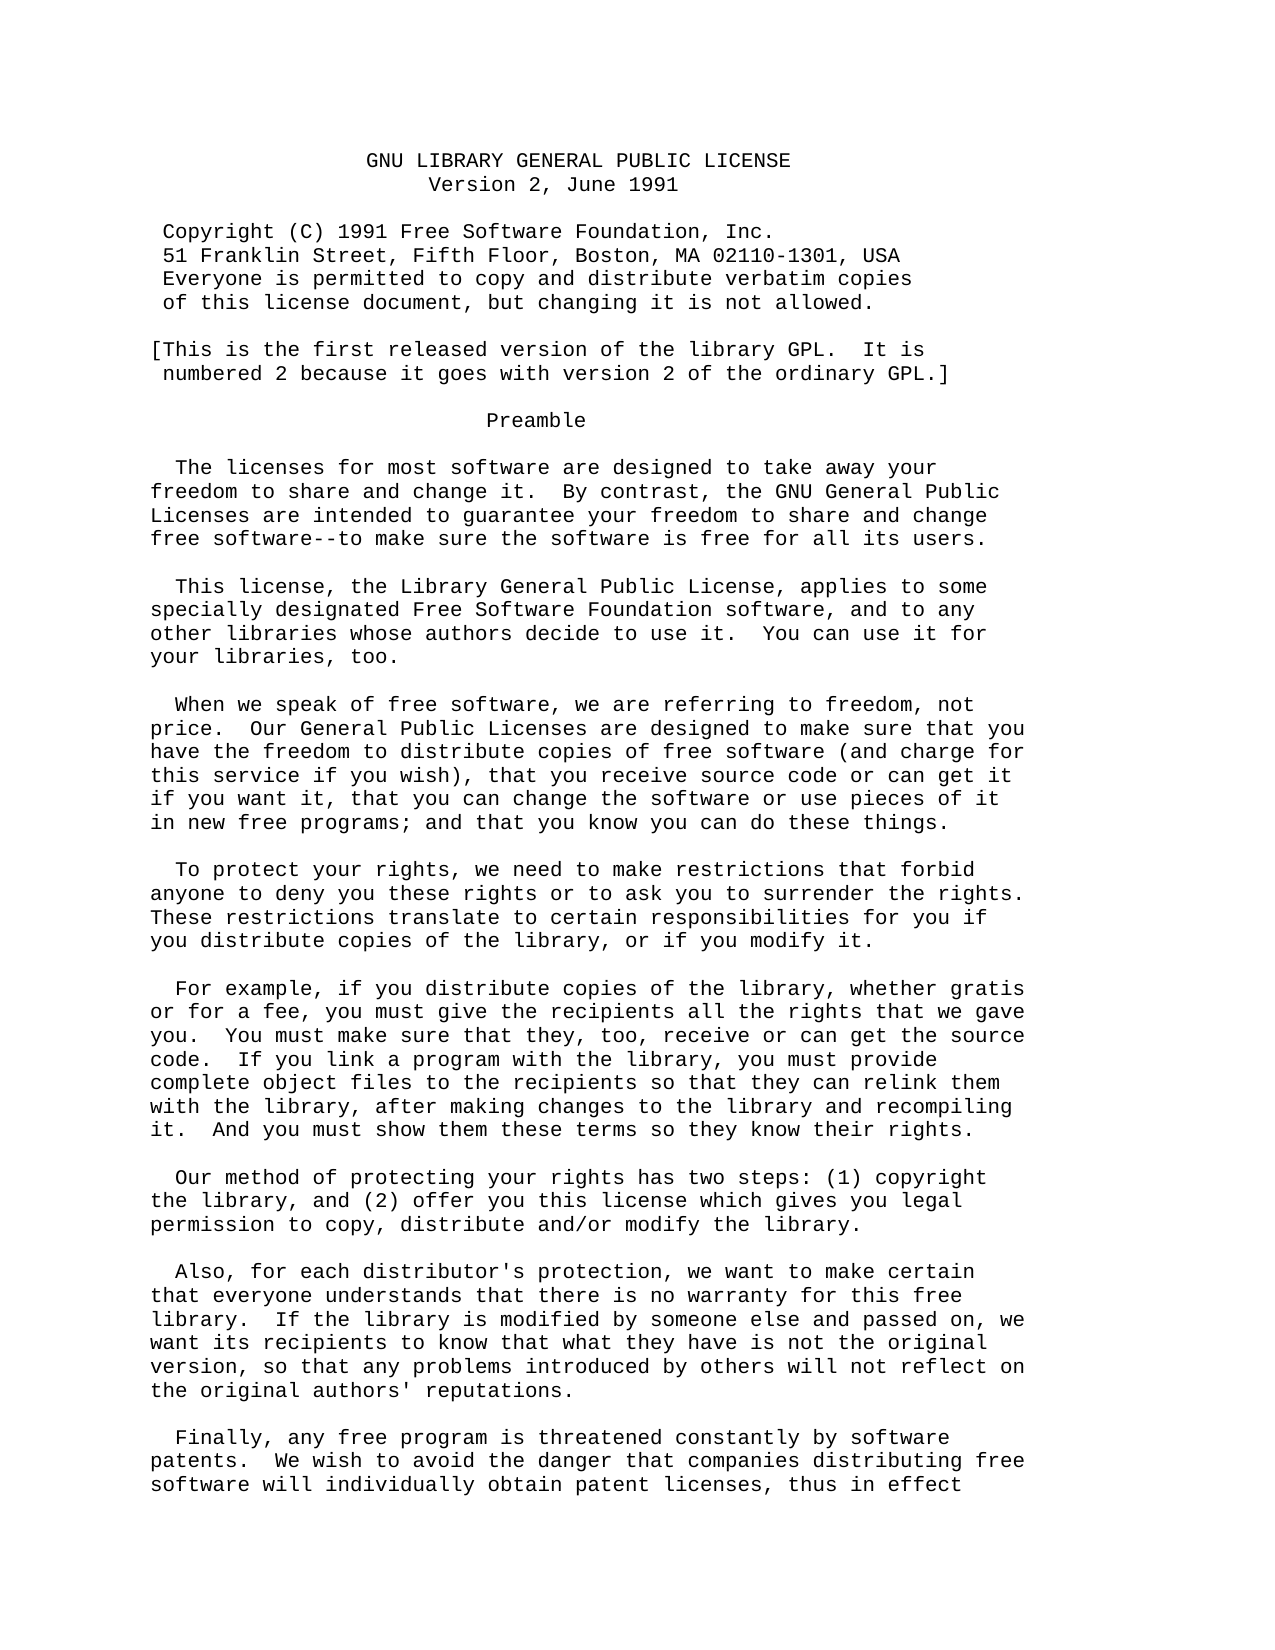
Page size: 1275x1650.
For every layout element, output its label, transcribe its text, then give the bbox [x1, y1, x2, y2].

text if you want it, that you can change the software or use pieces of it [150, 788, 1125, 812]
text it. And you must show them these terms so they know their rights. [150, 1119, 1125, 1143]
text that everyone understands that there is no warranty for this free [150, 1285, 1125, 1309]
text code. If you link a program with the library, you must provide [150, 1048, 1125, 1072]
text the library, and (2) offer you this license which gives you legal [150, 1190, 1125, 1214]
text When we speak of free software, we are referring to freedom, not [150, 694, 1125, 717]
text you distribute copies of the library, or if you modify it. [150, 930, 1125, 954]
text 51 Franklin Street, Fifth Floor, Boston, MA 02110-1301, USA [150, 244, 1125, 268]
text your libraries, too. [150, 647, 1125, 670]
text To protect your rights, we need to make restrictions that forbid [150, 859, 1125, 883]
text free software--to make sure the software is free for all its users. [150, 528, 1125, 552]
text These restrictions translate to certain responsibilities for you if [150, 907, 1125, 930]
text software will individually obtain patent licenses, thus in effect [150, 1474, 1125, 1498]
text For example, if you distribute copies of the library, whether gratis [150, 978, 1125, 1001]
text anyone to deny you these rights or to ask you to surrender the rights. [150, 883, 1125, 907]
text you. You must make sure that they, too, receive or can get the source [150, 1025, 1125, 1048]
text this service if you wish), that you receive source code or can get it [150, 765, 1125, 788]
text have the freedom to distribute copies of free software (and charge for [150, 741, 1125, 765]
text Everyone is permitted to copy and distribute verbatim copies [150, 268, 1125, 292]
text This license, the Library General Public License, applies to some [150, 576, 1125, 599]
text The licenses for most software are designed to take away your [150, 457, 1125, 481]
text Version 2, June 1991 [150, 174, 1125, 197]
text or for a fee, you must give the recipients all the rights that we gave [150, 1001, 1125, 1025]
text [This is the first released version of the library GPL. It is [150, 339, 1125, 363]
text library. If the library is modified by someone else and passed on, we [150, 1309, 1125, 1332]
text numbered 2 because it goes with version 2 of the ordinary GPL.] [150, 363, 1125, 386]
text Copyright (C) 1991 Free Software Foundation, Inc. [150, 221, 1125, 244]
text Licenses are intended to guarantee your freedom to share and change [150, 505, 1125, 528]
text Preamble [150, 410, 1125, 434]
text GNU LIBRARY GENERAL PUBLIC LICENSE [150, 150, 1125, 174]
text in new free programs; and that you know you can do these things. [150, 812, 1125, 836]
text patents. We wish to avoid the danger that companies distributing free [150, 1451, 1125, 1474]
text with the library, after making changes to the library and recompiling [150, 1096, 1125, 1119]
text specially designated Free Software Foundation software, and to any [150, 599, 1125, 623]
text complete object files to the recipients so that they can relink them [150, 1072, 1125, 1096]
text freedom to share and change it. By contrast, the GNU General Public [150, 481, 1125, 505]
text of this license document, but changing it is not allowed. [150, 292, 1125, 316]
text permission to copy, distribute and/or modify the library. [150, 1214, 1125, 1238]
text other libraries whose authors decide to use it. You can use it for [150, 623, 1125, 647]
text want its recipients to know that what they have is not the original [150, 1332, 1125, 1356]
text version, so that any problems introduced by others will not reflect on [150, 1356, 1125, 1379]
text the original authors' reputations. [150, 1379, 1125, 1403]
text price. Our General Public Licenses are designed to make sure that you [150, 717, 1125, 741]
text Our method of protecting your rights has two steps: (1) copyright [150, 1167, 1125, 1190]
text Finally, any free program is threatened constantly by software [150, 1427, 1125, 1451]
text Also, for each distributor's protection, we want to make certain [150, 1261, 1125, 1285]
